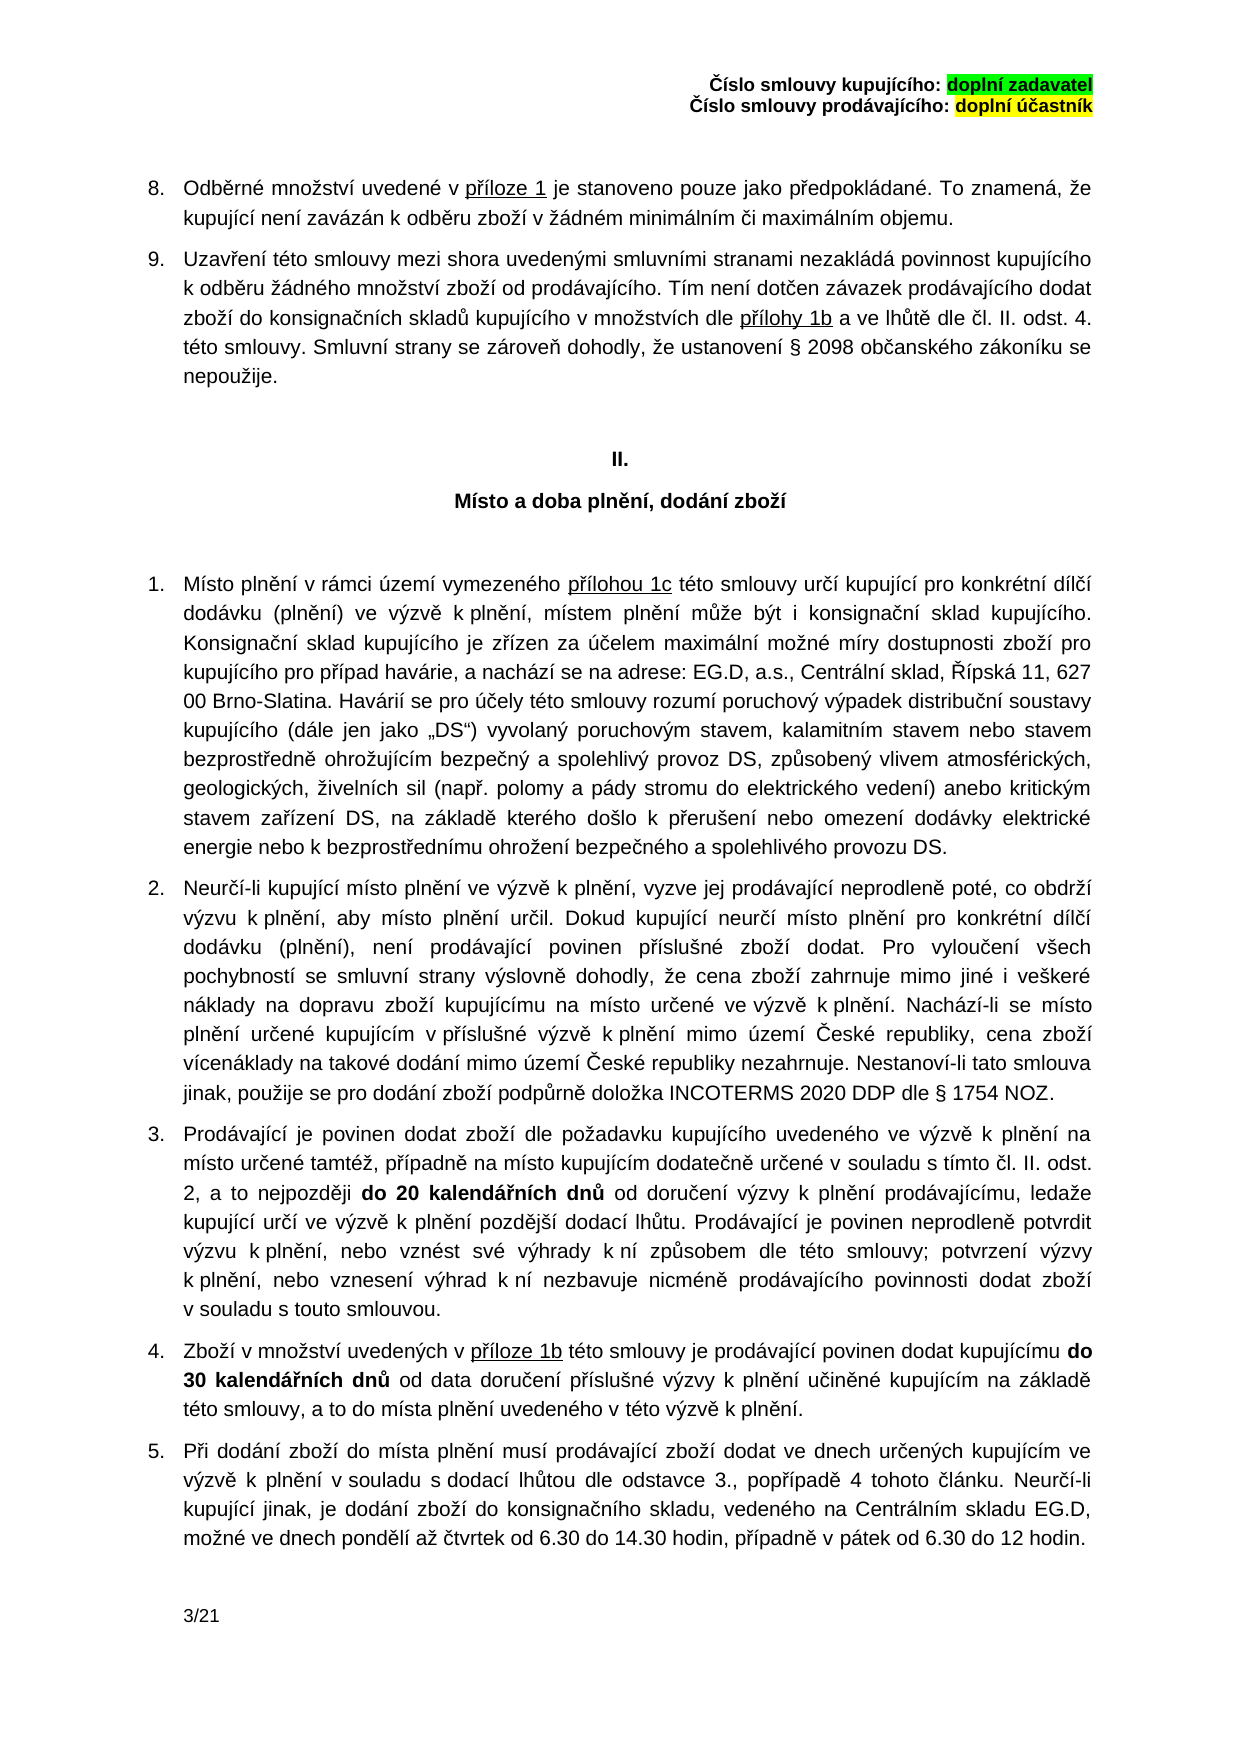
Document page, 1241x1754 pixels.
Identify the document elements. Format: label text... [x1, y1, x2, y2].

list Odběrné množství uvedené v příloze 1 je stanoveno pouze jako předpokládané. To znamená, že kupující není zavázán k odběru zboží v žádném minimálním či maximálním objemu. [148, 171, 1093, 229]
list Uzavření této smlouvy mezi shora uvedenými smluvními stranami nezakládá povinnost kupujícího k odběru žádného množství zboží od prodávajícího. Tím není dotčen závazek prodávajícího dodat zboží do konsignačních skladů kupujícího v množstvích dle přílohy 1b a ve lhůtě dle čl. II. odst. 4. této smlouvy. Smluvní strany se zároveň dohodly, že ustanovení § 2098 občanského zákoníku se nepoužije. [148, 242, 1093, 388]
list Prodávající je povinen dodat zboží dle požadavku kupujícího uvedeného ve výzvě k plnění na místo určené tamtéž, případně na místo kupujícím dodatečně určené v souladu s tímto čl. II. odst. 2, a to nejpozději do 20 kalendářních dnů od doručení výzvy k plnění prodávajícímu, ledaže kupující určí ve výzvě k plnění pozdější dodací lhůtu. Prodávající je povinen neprodleně potvrdit výzvu k plnění, nebo vznést své výhrady k ní způsobem dle této smlouvy; potvrzení výzvy k plnění, nebo vznesení výhrad k ní nezbavuje nicméně prodávajícího povinnosti dodat zboží v souladu s touto smlouvou. [148, 1117, 1093, 1321]
list Neurčí-li kupující místo plnění ve výzvě k plnění, vyzve jej prodávající neprodleně poté, co obdrží výzvu k plnění, aby místo plnění určil. Dokud kupující neurčí místo plnění pro konkrétní dílčí dodávku (plnění), není prodávající povinen příslušné zboží dodat. Pro vyloučení všech pochybností se smluvní strany výslovně dohodly, že cena zboží zahrnuje mimo jiné i veškeré náklady na dopravu zboží kupujícímu na místo určené ve výzvě k plnění. Nachází-li se místo plnění určené kupujícím v příslušné výzvě k plnění mimo území České republiky, cena zboží vícenáklady na takové dodání mimo území České republiky nezahrnuje. Nestanoví-li tato smlouva jinak, použije se pro dodání zboží podpůrně doložka INCOTERMS 2020 DDP dle § 1754 NOZ. [148, 871, 1093, 1104]
text II. [148, 442, 1093, 471]
list Zboží v množství uvedených v příloze 1b této smlouvy je prodávající povinen dodat kupujícímu do 30 kalendářních dnů od data doručení příslušné výzvy k plnění učiněné kupujícím na základě této smlouvy, a to do místa plnění uvedeného v této výzvě k plnění. [148, 1333, 1093, 1421]
list Místo plnění v rámci území vymezeného přílohou 1c této smlouvy určí kupující pro konkrétní dílčí dodávku (plnění) ve výzvě k plnění, místem plnění může být i konsignační sklad kupujícího. Konsignační sklad kupujícího je zřízen za účelem maximální možné míry dostupnosti zboží pro kupujícího pro případ havárie, a nachází se na adrese: EG.D, a.s., Centrální sklad, Řípská 11, 627 00 Brno-Slatina. Havárií se pro účely této smlouvy rozumí poruchový výpadek distribuční soustavy kupujícího (dále jen jako „DS“) vyvolaný poruchovým stavem, kalamitním stavem nebo stavem bezprostředně ohrožujícím bezpečný a spolehlivý provoz DS, způsobený vlivem atmosférických, geologických, živelních sil (např. polomy a pády stromu do elektrického vedení) anebo kritickým stavem zařízení DS, na základě kterého došlo k přerušení nebo omezení dodávky elektrické energie nebo k bezprostřednímu ohrožení bezpečného a spolehlivého provozu DS. [148, 567, 1093, 858]
list Při dodání zboží do místa plnění musí prodávající zboží dodat ve dnech určených kupujícím ve výzvě k plnění v souladu s dodací lhůtou dle odstavce 3., popřípadě 4 tohoto článku. Neurčí-li kupující jinak, je dodání zboží do konsignačního skladu, vedeného na Centrálním skladu EG.D, možné ve dnech pondělí až čtvrtek od 6.30 do 14.30 hodin, případně v pátek od 6.30 do 12 hodin. [148, 1433, 1093, 1550]
text Místo a doba plnění, dodání zboží [148, 483, 1093, 513]
